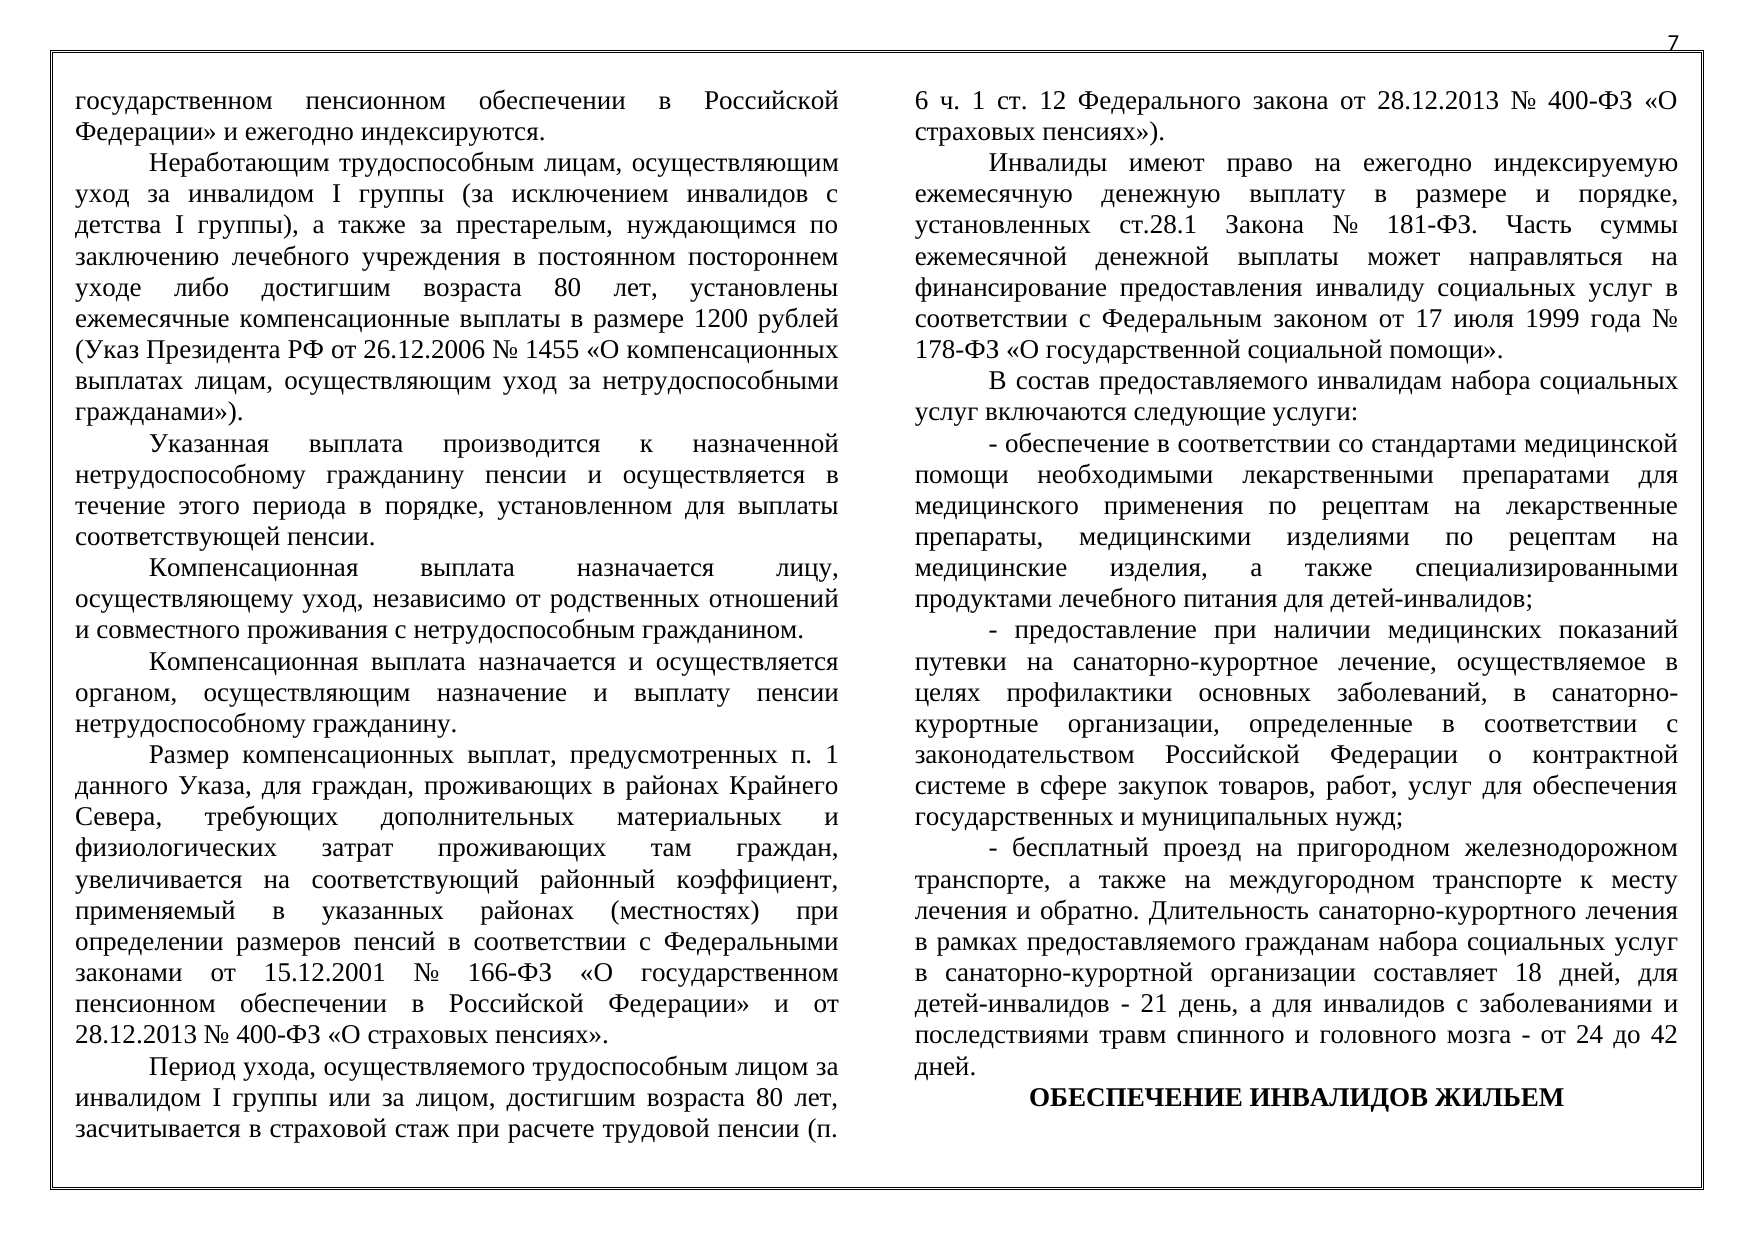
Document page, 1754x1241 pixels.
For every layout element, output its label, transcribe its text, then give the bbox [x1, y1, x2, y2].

text ОБЕСПЕЧЕНИЕ ИНВАЛИДОВ ЖИЛЬЕМ [914, 1081, 1679, 1112]
text - обеспечение в соответствии со стандартами медицинской помощи необходимыми лекарственными препаратами для медицинского применения по рецептам на лекарственные препараты, медицинскими изделиями по рецептам на медицинские изделия, а также специализированными продуктами лечебного питания для детей-инвалидов; [914, 427, 1679, 613]
text В состав предоставляемого инвалидам набора социальных услуг включаются следующие услуги: [914, 364, 1679, 427]
text Компенсационная выплата назначается лицу, осуществляющему уход, независимо от родственных отношений и совместного проживания с нетрудоспособным гражданином. [75, 551, 839, 645]
text Неработающим трудоспособным лицам, осуществляющим уход за инвалидом I группы (за исключением инвалидов с детства I группы), а также за престарелым, нуждающимся по заключению лечебного учреждения в постоянном постороннем уходе либо достигшим возраста 80 лет, установлены ежемесячные компенсационные выплаты в размере 1200 рублей (Указ Президента РФ от 26.12.2006 № 1455 «О компенсационных выплатах лицам, осуществляющим уход за нетрудоспособными гражданами»). [75, 146, 839, 427]
text Инвалиды имеют право на ежегодно индексируемую ежемесячную денежную выплату в размере и порядке, установленных ст.28.1 Закона № 181-ФЗ. Часть суммы ежемесячной денежной выплаты может направляться на финансирование предоставления инвалиду социальных услуг в соответствии с Федеральным законом от 17 июля 1999 года № 178-ФЗ «О государственной социальной помощи». [914, 146, 1679, 364]
text - предоставление при наличии медицинских показаний путевки на санаторно-курортное лечение, осуществляемое в целях профилактики основных заболеваний, в санаторно-курортные организации, определенные в соответствии с законодательством Российской Федерации о контрактной системе в сфере закупок товаров, работ, услуг для обеспечения государственных и муниципальных нужд; [914, 613, 1679, 832]
text - бесплатный проезд на пригородном железнодорожном транспорте, а также на междугородном транспорте к месту лечения и обратно. Длительность санаторно-курортного лечения в рамках предоставляемого гражданам набора социальных услуг в санаторно-курортной организации составляет 18 дней, для детей-инвалидов - 21 день, а для инвалидов с заболеваниями и последствиями травм спинного и головного мозга - от 24 до 42 дней. [914, 832, 1679, 1081]
text Размер компенсационных выплат, предусмотренных п. 1 данного Указа, для граждан, проживающих в районах Крайнего Севера, требующих дополнительных материальных и физиологических затрат проживающих там граждан, увеличивается на соответствующий районный коэффициент, применяемый в указанных районах (местностях) при определении размеров пенсий в соответствии с Федеральными законами от 15.12.2001 № 166-ФЗ «О государственном пенсионном обеспечении в Российской Федерации» и от 28.12.2013 № 400-ФЗ «О страховых пенсиях». [75, 738, 839, 1049]
text Компенсационная выплата назначается и осуществляется органом, осуществляющим назначение и выплату пенсии нетрудоспособному гражданину. [75, 645, 839, 738]
text Период ухода, осуществляемого трудоспособным лицом за инвалидом I группы или за лицом, достигшим возраста 80 лет, засчитывается в страховой стаж при расчете трудовой пенсии (п. 6 ч. 1 ст. 12 Федерального закона от 28.12.2013 № 400-ФЗ «О страховых пенсиях»). [914, 84, 1679, 146]
text Период ухода, осуществляемого трудоспособным лицом за инвалидом I группы или за лицом, достигшим возраста 80 лет, засчитывается в страховой стаж при расчете трудовой пенсии (п. 6 ч. 1 ст. 12 Федерального закона от 28.12.2013 № 400-ФЗ «О страховых пенсиях»). [75, 1049, 839, 1143]
text Указанная выплата производится к назначенной нетрудоспособному гражданину пенсии и осуществляется в течение этого периода в порядке, установленном для выплаты соответствующей пенсии. [75, 427, 839, 551]
